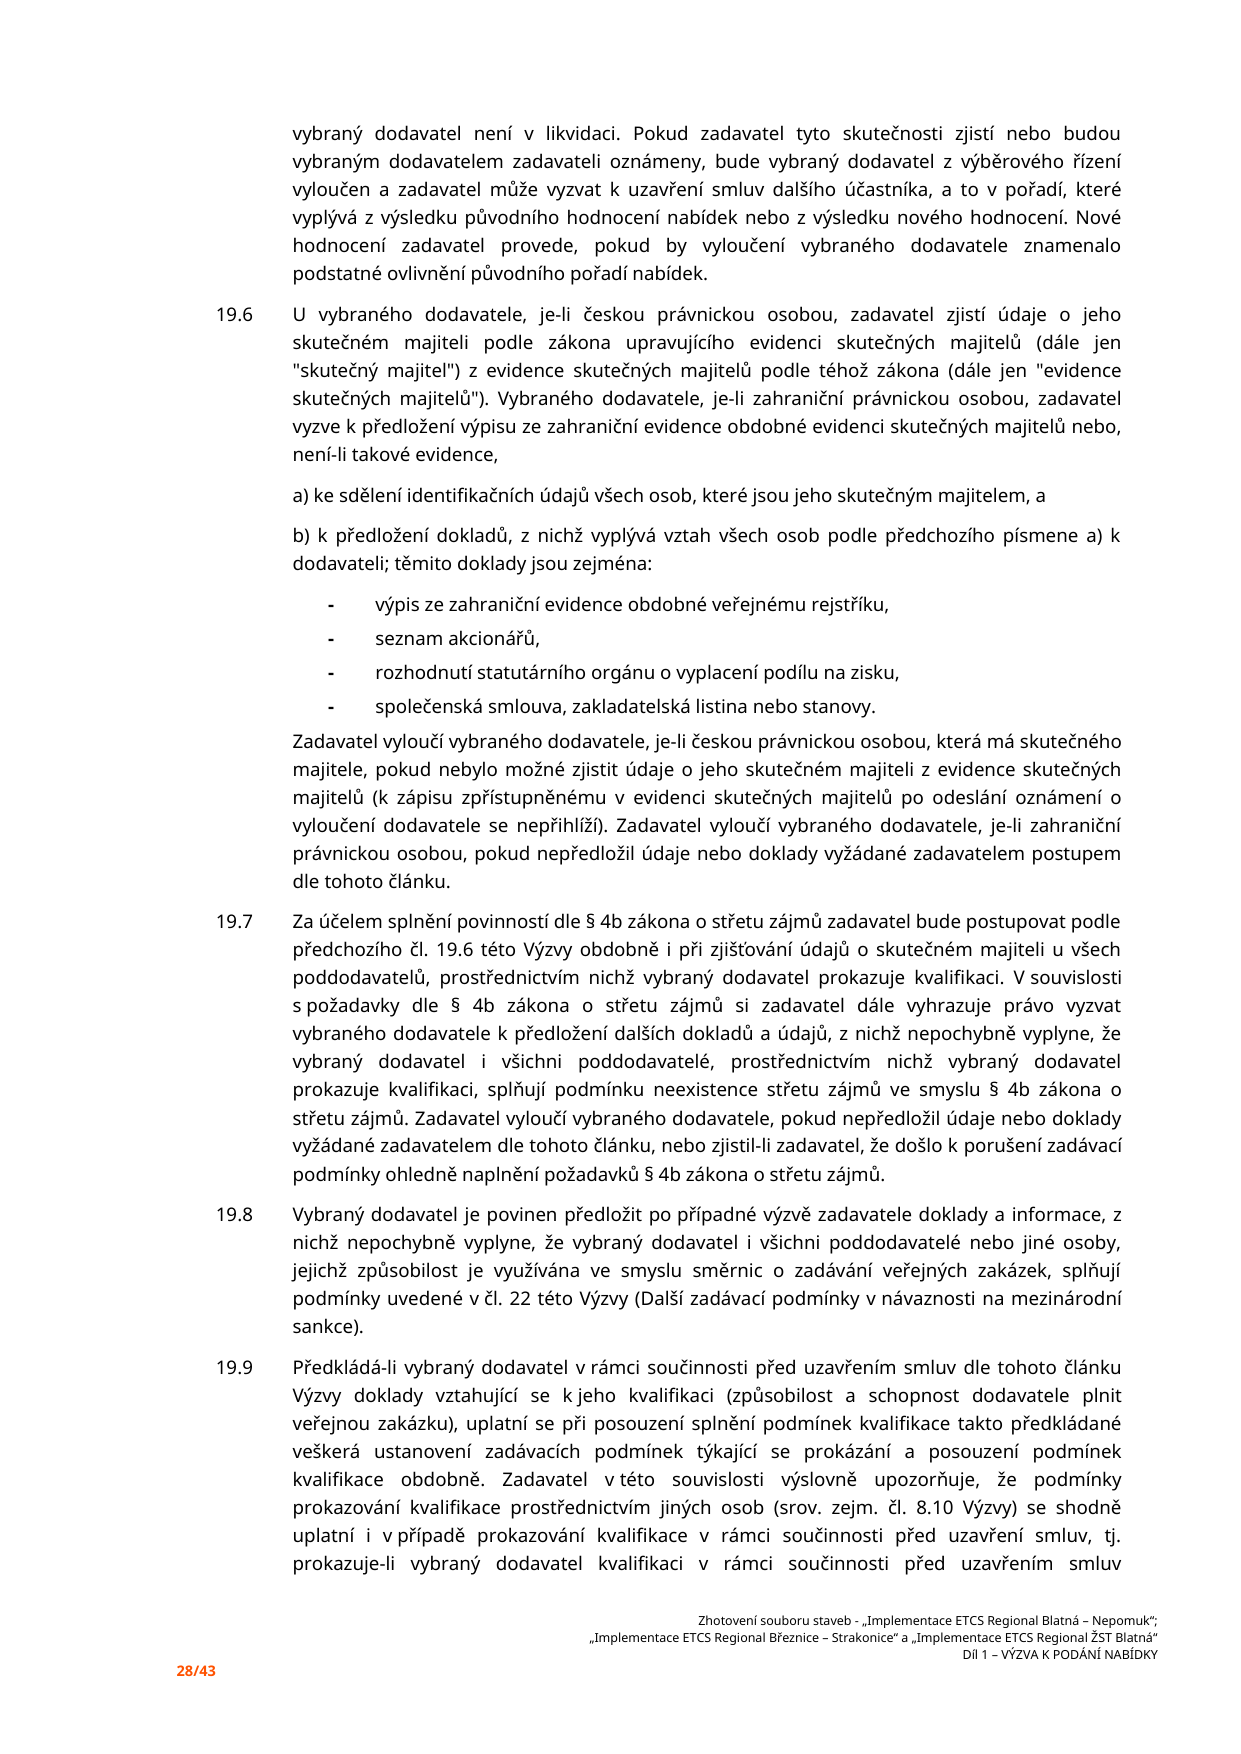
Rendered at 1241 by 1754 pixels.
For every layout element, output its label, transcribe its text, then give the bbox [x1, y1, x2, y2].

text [216, 121, 1122, 286]
text a) ke sdělení identifikačních údajů všech osob, které jsou jeho skutečným majitelem, a [292, 482, 1122, 507]
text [216, 1354, 1122, 1576]
text Za účelem splnění povinností dle § 4b zákona o střetu zájmů zadavatel bude postupovat podle předchozího čl. 19.6 této Výzvy obdobně i při zjišťování údajů o skutečném majiteli u všech poddodavatelů, prostřednictvím nichž vybraný dodavatel prokazuje kvalifikaci. V souvislosti s požadavky dle § 4b zákona o střetu zájmů si zadavatel dále vyhrazuje právo vyzvat vybraného dodavatele k předložení dalších dokladů a údajů, z nichž nepochybně vyplyne, že vybraný dodavatel i všichni poddodavatelé, prostřednictvím nichž vybraný dodavatel prokazuje kvalifikaci, splňují podmínku neexistence střetu zájmů ve smyslu § 4b zákona o střetu zájmů. Zadavatel vyloučí vybraného dodavatele, pokud nepředložil údaje nebo doklady vyžádané zadavatelem dle tohoto článku, nebo zjistil-li zadavatel, že došlo k porušení zadávací podmínky ohledně naplnění požadavků § 4b zákona o střetu zájmů. [216, 909, 1122, 1186]
text Zadavatel vyloučí vybraného dodavatele, je-li českou právnickou osobou, která má skutečného majitele, pokud nebylo možné zjistit údaje o jeho skutečném majiteli z evidence skutečných majitelů (k zápisu zpřístupněnému v evidenci skutečných majitelů po odeslání oznámení o vyloučení dodavatele se nepřihlíží). Zadavatel vyloučí vybraného dodavatele, je-li zahraniční právnickou osobou, pokud nepředložil údaje nebo doklady vyžádané zadavatelem postupem dle tohoto článku. [292, 728, 1122, 894]
text b) k předložení dokladů, z nichž vyplývá vztah všech osob podle předchozího písmene a) k dodavateli; těmito doklady jsou zejména: [292, 522, 1122, 576]
text U vybraného dodavatele, je-li českou právnickou osobou, zadavatel zjistí údaje o jeho skutečném majiteli podle zákona upravujícího evidenci skutečných majitelů (dále jen "skutečný majitel") z evidence skutečných majitelů podle téhož zákona (dále jen "evidence skutečných majitelů"). Vybraného dodavatele, je-li zahraniční právnickou osobou, zadavatel vyzve k předložení výpisu ze zahraniční evidence obdobné evidenci skutečných majitelů nebo, není-li takové evidence, [216, 301, 1122, 467]
text Vybraný dodavatel je povinen předložit po případné výzvě zadavatele doklady a informace, z nichž nepochybně vyplyne, že vybraný dodavatel i všichni poddodavatelé nebo jiné osoby, jejichž způsobilost je využívána ve smyslu směrnic o zadávání veřejných zakázek, splňují podmínky uvedené v čl. 22 této Výzvy (Další zadávací podmínky v návaznosti na mezinárodní sankce). [216, 1201, 1122, 1339]
text seznam akcionářů, [328, 625, 1122, 651]
text výpis ze zahraniční evidence obdobné veřejnému rejstříku, [328, 591, 1122, 616]
text společenská smlouva, zakladatelská listina nebo stanovy. [328, 694, 1122, 719]
text rozhodnutí statutárního orgánu o vyplacení podílu na zisku, [328, 659, 1122, 685]
